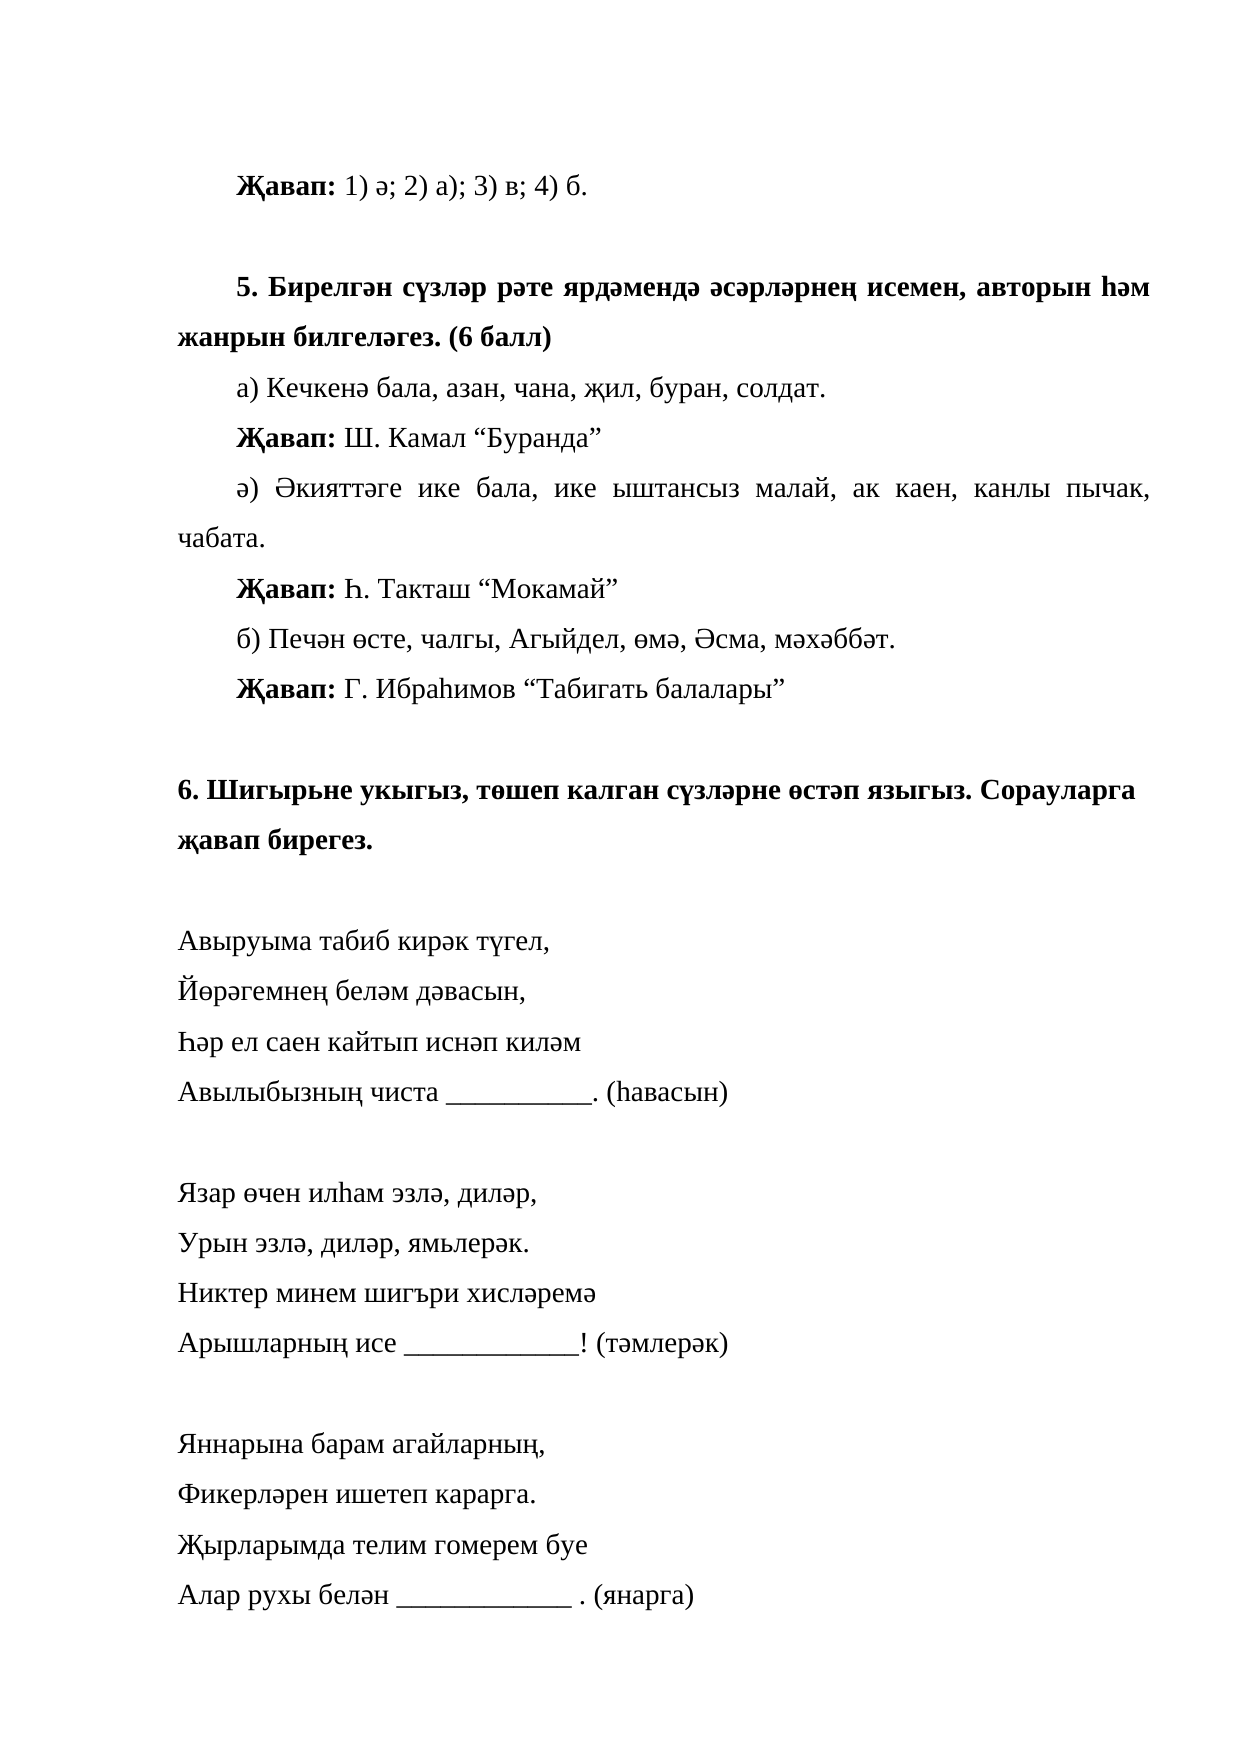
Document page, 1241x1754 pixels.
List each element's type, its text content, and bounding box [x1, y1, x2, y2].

text Алар рухы белән ____________ . (янарга) [177, 1577, 1152, 1611]
text Йөрәгемнең беләм дәвасын, [177, 973, 1152, 1007]
text Җавап: Ш. Камал “Буранда” [177, 420, 1152, 453]
text Язар өчен илһам эзлә, диләр, [177, 1175, 1152, 1208]
text Авыруыма табиб кирәк түгел, [177, 923, 1152, 957]
text Урын эзлә, диләр, ямьлерәк. [177, 1225, 1152, 1258]
text Яннарына барам агайларның, [177, 1426, 1152, 1460]
text Никтер минем шигъри хисләремә [177, 1275, 1152, 1309]
text Арышларның исе ____________! (тәмлерәк) [177, 1326, 1152, 1359]
text 6. Шигырьне укыгыз, төшеп калган сүзләрне өстәп языгыз. Сорауларга җавап бирегез. [177, 772, 1152, 856]
text Җырларымда телим гомерем буе [177, 1527, 1152, 1560]
list Җавап: 1) ә; 2) а); 3) в; 4) б. [236, 168, 1152, 202]
text Авылыбызның чиста __________. (һавасын) [177, 1074, 1152, 1108]
text 5. Бирелгән сүзләр рәте ярдәмендә әсәрләрнең исемен, авторын һәм жанрын билгеләгез. (6 балл) [177, 269, 1152, 353]
text Җавап: Г. Ибраһимов “Табигать балалары” [177, 672, 1152, 705]
text ә) Әкияттәге ике бала, ике ыштансыз малай, ак каен, канлы пычак, чабата. [177, 470, 1152, 554]
text Җавап: Һ. Такташ “Мокамай” [177, 571, 1152, 604]
text Һәр ел саен кайтып иснәп киләм [177, 1024, 1152, 1057]
text а) Кечкенә бала, азан, чана, җил, буран, солдат. [177, 370, 1152, 403]
text б) Печән өсте, чалгы, Агыйдел, өмә, Әсма, мәхәббәт. [177, 621, 1152, 655]
text Фикерләрен ишетеп карарга. [177, 1477, 1152, 1510]
